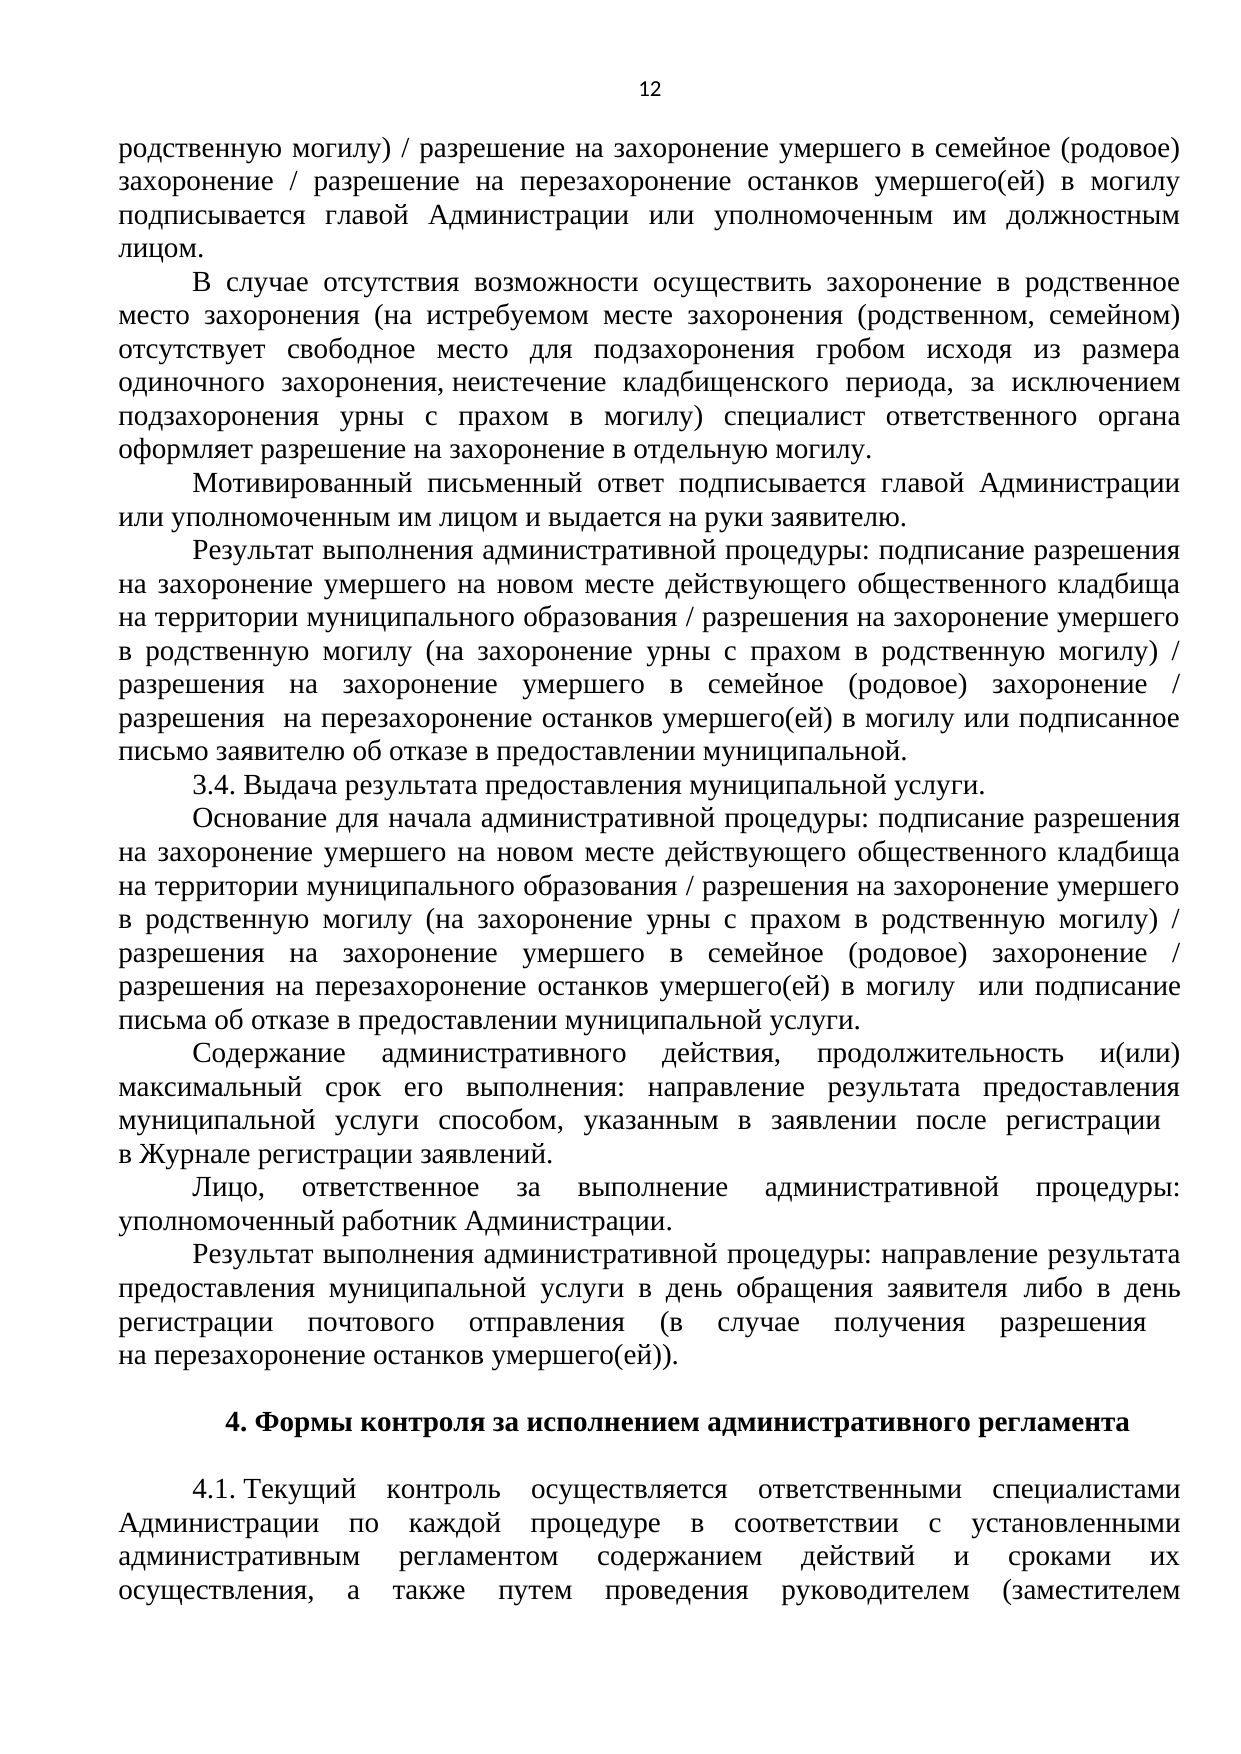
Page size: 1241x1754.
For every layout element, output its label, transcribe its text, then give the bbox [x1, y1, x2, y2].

text Содержание административного действия, продолжительность и(или) максимальный срок его выполнения: направление результата предоставления муниципальной услуги способом, указанным в заявлении после регистрации в Журнале регистрации заявлений. [118, 1035, 1181, 1169]
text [118, 1471, 1181, 1606]
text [118, 130, 1181, 264]
text Результат выполнения административной процедуры: направление результата предоставления муниципальной услуги в день обращения заявителя либо в день регистрации почтового отправления (в случае получения разрешения на перезахоронение останков умершего(ей)). [118, 1237, 1181, 1371]
text Результат выполнения административной процедуры: подписание разрешения на захоронение умершего на новом месте действующего общественного кладбища на территории муниципального образования / разрешения на захоронение умершего в родственную могилу (на захоронение урны с прахом в родственную могилу) / разрешения на захоронение умершего в семейное (родовое) захоронение / разрешения на перезахоронение останков умершего(ей) в могилу или подписанное письмо заявителю об отказе в предоставлении муниципальной. [118, 532, 1181, 767]
text 4. Формы контроля за исполнением административного регламента [118, 1404, 1181, 1438]
text В случае отсутствия возможности осуществить захоронение в родственное место захоронения (на истребуемом месте захоронения (родственном, семейном) отсутствует свободное место для подзахоронения гробом исходя из размера одиночного захоронения, неистечение кладбищенского периода, за исключением подзахоронения урны с прахом в могилу) специалист ответственного органа оформляет разрешение на захоронение в отдельную могилу. [118, 264, 1181, 465]
text 3.4. Выдача результата предоставления муниципальной услуги. [118, 767, 1181, 801]
text Лицо, ответственное за выполнение административной процедуры: уполномоченный работник Администрации. [118, 1169, 1181, 1237]
text Мотивированный письменный ответ подписывается главой Администрации или уполномоченным им лицом и выдается на руки заявителю. [118, 465, 1181, 532]
text Основание для начала административной процедуры: подписание разрешения на захоронение умершего на новом месте действующего общественного кладбища на территории муниципального образования / разрешения на захоронение умершего в родственную могилу (на захоронение урны с прахом в родственную могилу) / разрешения на захоронение умершего в семейное (родовое) захоронение / разрешения на перезахоронение останков умершего(ей) в могилу или подписание письма об отказе в предоставлении муниципальной услуги. [118, 801, 1181, 1035]
